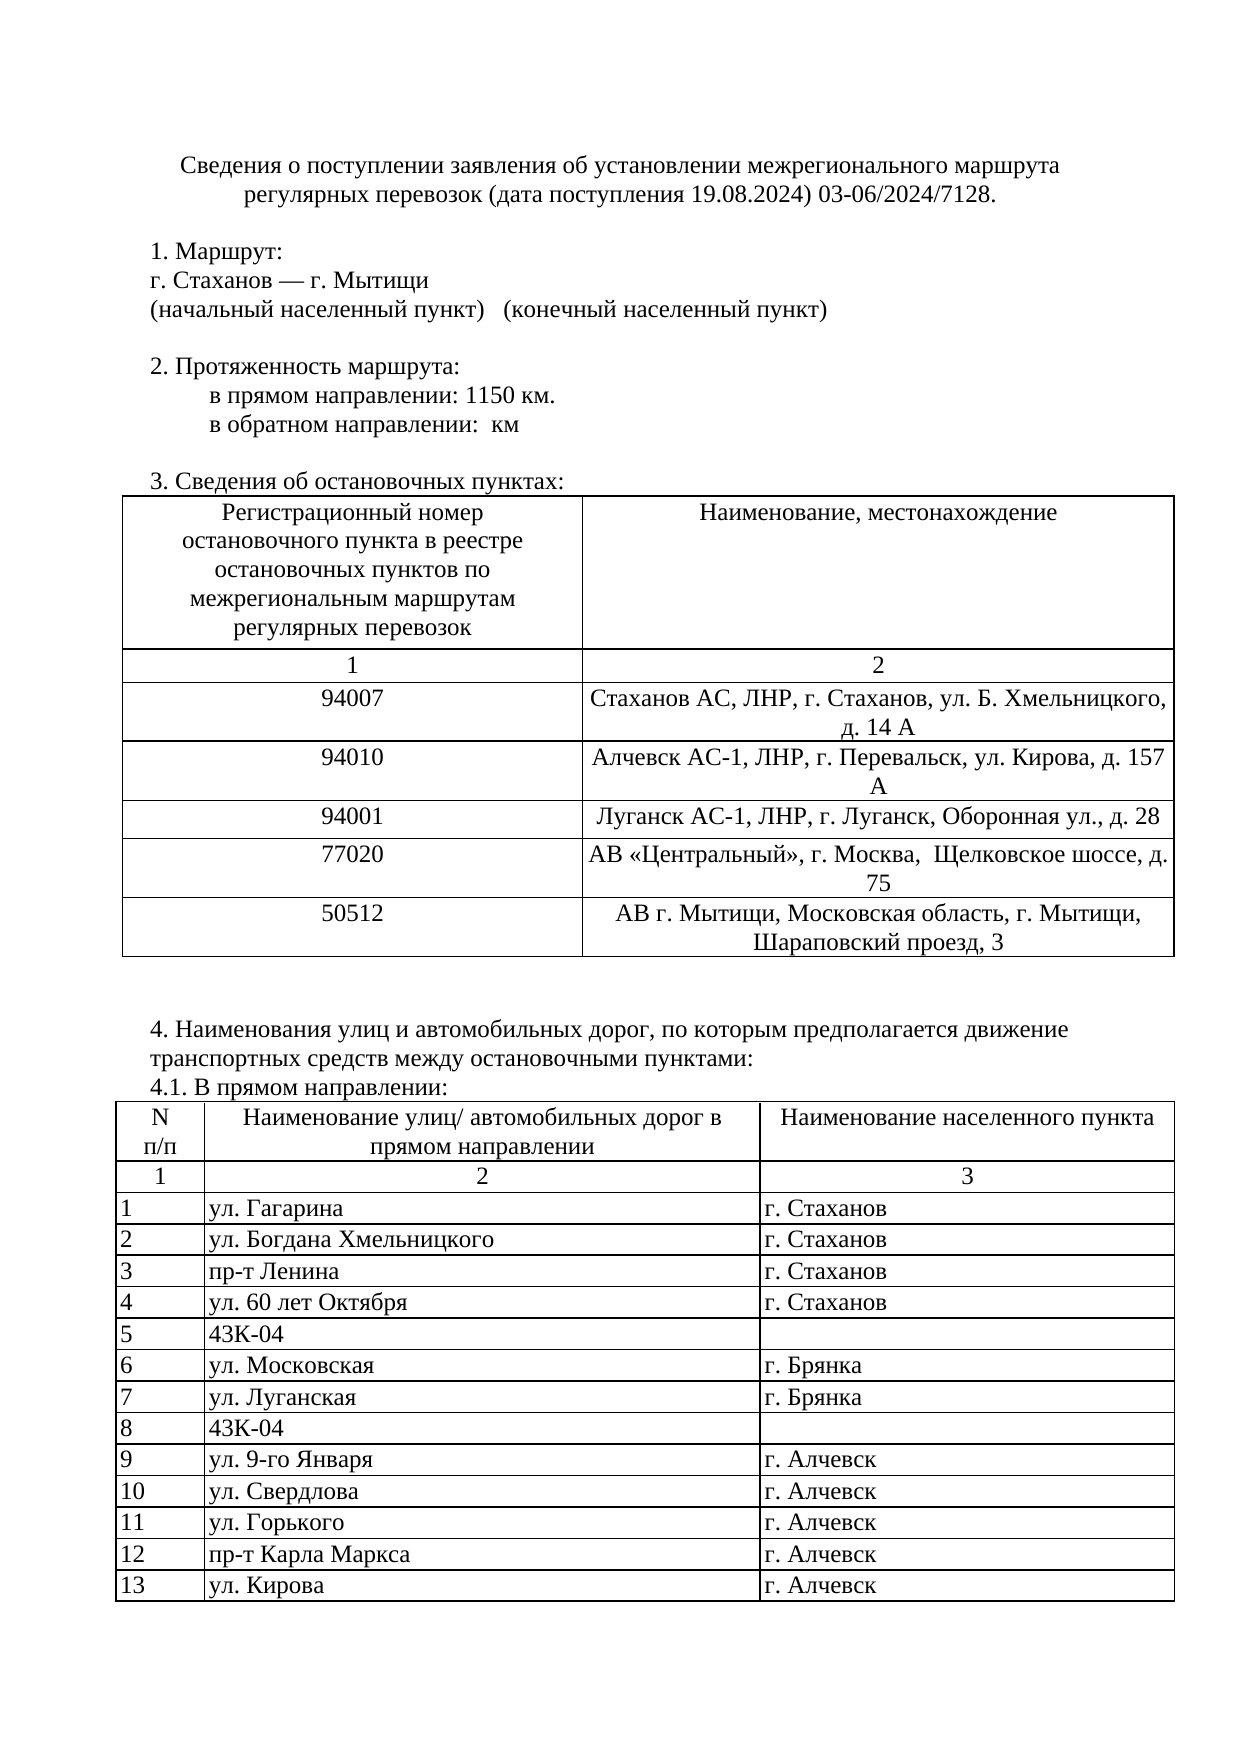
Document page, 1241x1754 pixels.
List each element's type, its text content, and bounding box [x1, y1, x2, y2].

table_cell 5 [117, 1319, 204, 1349]
table_cell 43К-04 [205, 1413, 759, 1443]
table_cell ул. Горького [205, 1508, 759, 1537]
table_cell 94001 [123, 801, 582, 837]
table_cell 13 [117, 1571, 204, 1600]
table_cell 4 [117, 1287, 204, 1317]
table_cell г. Стаханов [761, 1256, 1174, 1286]
table_cell 9 [117, 1445, 204, 1474]
table_cell 1 [123, 650, 582, 681]
table_cell 3 [761, 1162, 1174, 1191]
table_cell г. Алчевск [761, 1445, 1174, 1474]
table_header Наименование населенного пункта [761, 1102, 1174, 1160]
table_cell г. Алчевск [761, 1508, 1174, 1537]
table_cell ул. Гагарина [205, 1193, 759, 1223]
table_cell пр-т Ленина [205, 1256, 759, 1286]
table_cell 2 [583, 650, 1173, 681]
table_cell 2 [205, 1162, 759, 1191]
table_cell 3 [117, 1256, 204, 1286]
table_cell 1 [117, 1162, 204, 1191]
table_cell ул. Московская [205, 1350, 759, 1380]
table_cell г. Стаханов [761, 1225, 1174, 1254]
table_cell 94007 [123, 683, 582, 740]
table_cell 6 [117, 1350, 204, 1380]
text 1. Маршрут: [150, 236, 1090, 265]
table_cell г. Алчевск [761, 1571, 1174, 1600]
table_cell 11 [117, 1508, 204, 1537]
table_cell ул. Богдана Хмельницкого [205, 1225, 759, 1254]
table_cell ул. Луганская [205, 1382, 759, 1412]
table_cell 7 [117, 1382, 204, 1412]
table_cell г. Брянка [761, 1350, 1174, 1380]
table_header Наименование улиц/ автомобильных дорог в прямом направлении [205, 1102, 760, 1160]
table_cell 1 [117, 1193, 204, 1223]
table_cell 50512 [123, 898, 582, 956]
table_cell пр-т Карла Маркса [205, 1539, 759, 1569]
table_cell АВ «Центральный», г. Москва, Щелковское шоссе, д. 75 [583, 839, 1173, 896]
text 3. Сведения об остановочных пунктах: [150, 466, 1090, 495]
table_cell 2 [117, 1225, 204, 1254]
table_cell 10 [117, 1476, 204, 1506]
table_cell 77020 [123, 839, 582, 896]
table_cell ул. Свердлова [205, 1476, 759, 1506]
table_header Наименование, местонахождение [583, 497, 1173, 648]
table_cell Алчевск АС-1, ЛНР, г. Перевальск, ул. Кирова, д. 157 А [583, 742, 1173, 799]
table_cell 43К-04 [205, 1319, 759, 1349]
table_cell г. Алчевск [761, 1476, 1174, 1506]
table_cell 8 [117, 1413, 204, 1443]
text г. Стаханов — г. Мытищи [150, 265, 1090, 294]
table_cell [761, 1319, 1174, 1349]
table_cell Стаханов АС, ЛНР, г. Стаханов, ул. Б. Хмельницкого, д. 14 А [583, 683, 1173, 740]
table_cell [761, 1413, 1174, 1443]
text (начальный населенный пункт) (конечный населенный пункт) [150, 294, 1090, 322]
table_cell 94010 [123, 742, 582, 799]
table_cell г. Стаханов [761, 1193, 1174, 1223]
table_header Регистрационный номер остановочного пункта в реестре остановочных пунктов по межрегиональным маршрутам регулярных перевозок [123, 497, 582, 648]
text 4.1. В прямом направлении: [150, 1072, 1090, 1101]
text 4. Наименования улиц и автомобильных дорог, по которым предполагается движение транспортных средств между остановочными пунктами: [150, 1014, 1090, 1072]
table_cell 12 [117, 1539, 204, 1569]
table_cell Луганск АС-1, ЛНР, г. Луганск, Оборонная ул., д. 28 [583, 801, 1173, 837]
table_cell АВ г. Мытищи, Московская область, г. Мытищи, Шараповский проезд, 3 [583, 898, 1173, 956]
table_cell г. Стаханов [761, 1287, 1174, 1317]
table_cell ул. 60 лет Октября [205, 1287, 759, 1317]
table_cell г. Брянка [761, 1382, 1174, 1412]
text в прямом направлении: 1150 км. [150, 380, 1090, 409]
table_header N п/п [117, 1102, 204, 1160]
text Сведения о поступлении заявления об установлении межрегионального маршрута регулярных перевозок (дата поступления 19.08.2024) 03-06/2024/7128. [150, 150, 1090, 207]
table_cell ул. Кирова [205, 1571, 759, 1600]
table_cell ул. 9-го Января [205, 1445, 759, 1474]
text 2. Протяженность маршрута: [150, 351, 1090, 380]
text в обратном направлении: км [150, 409, 1090, 437]
table_cell г. Алчевск [761, 1539, 1174, 1569]
